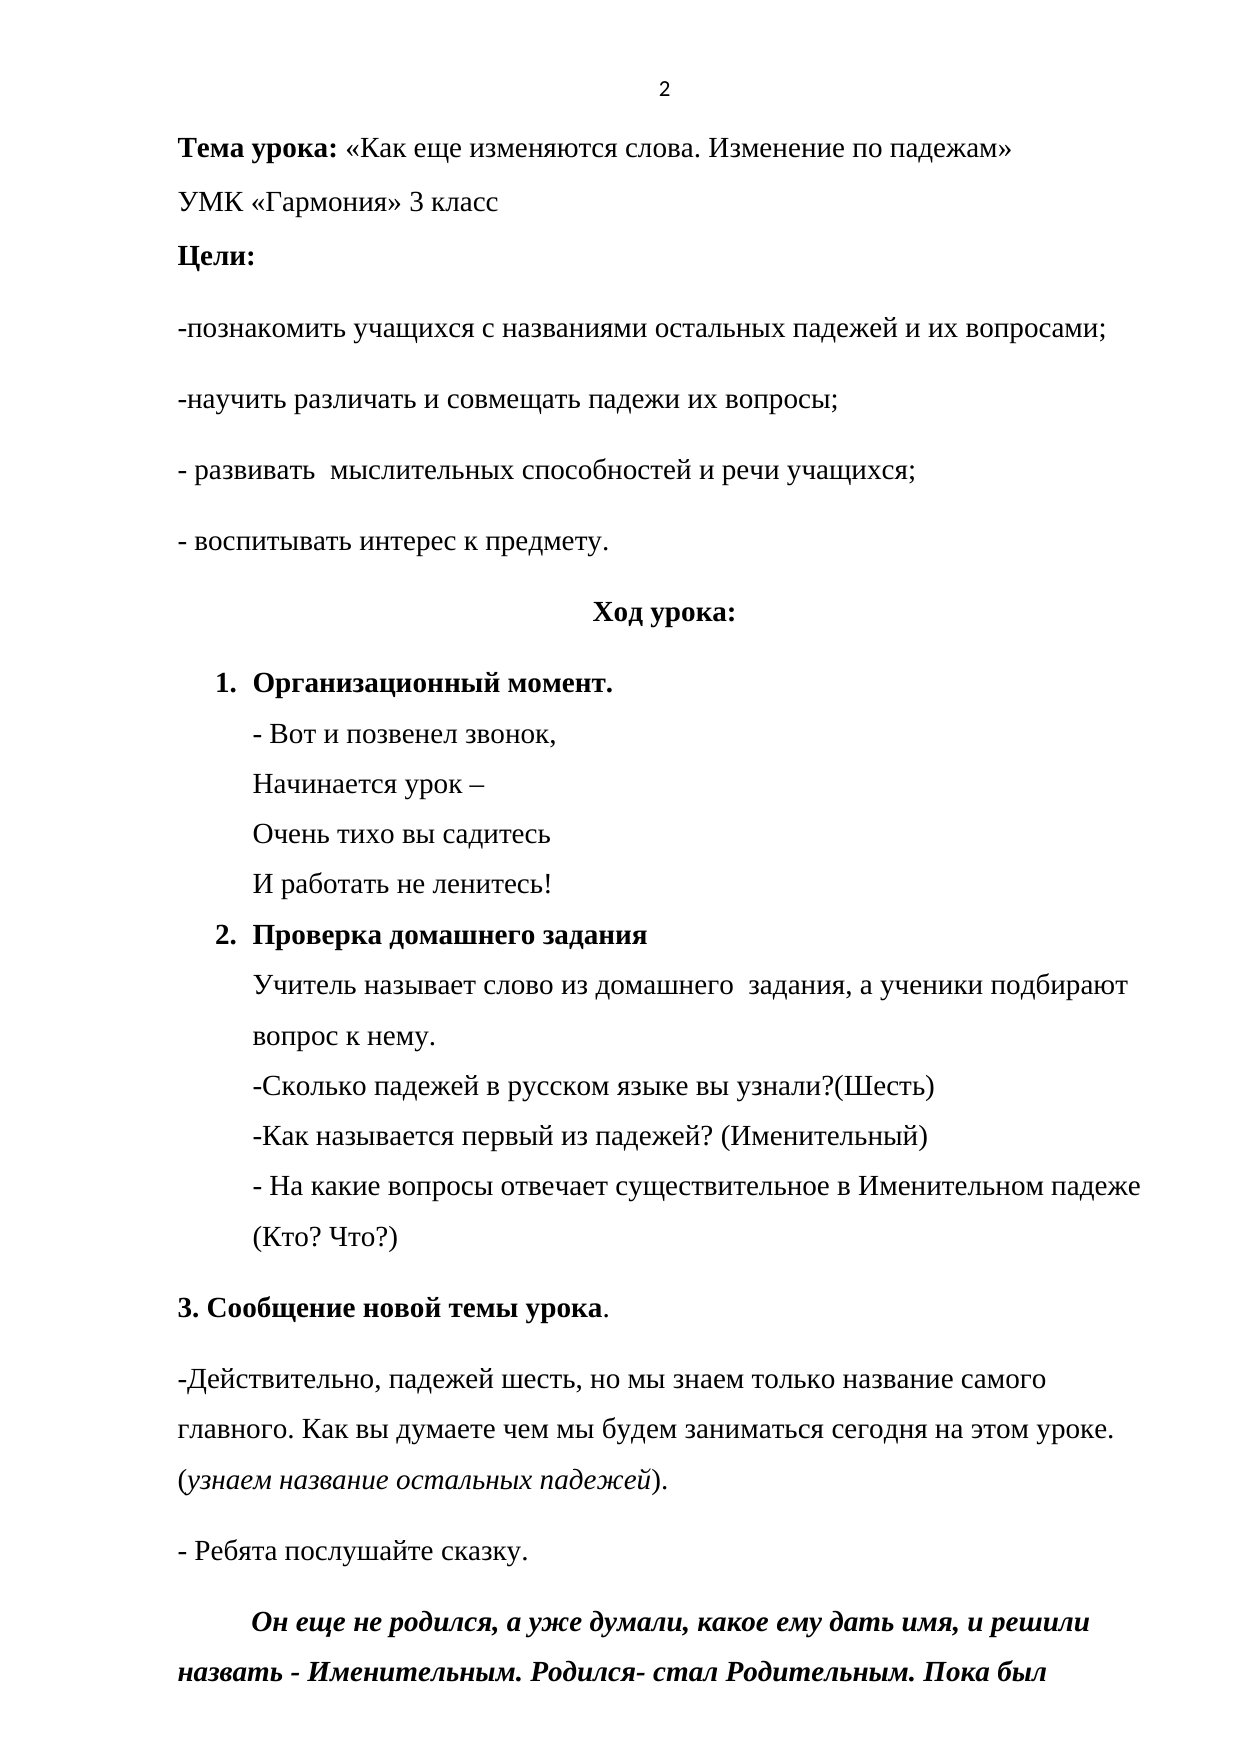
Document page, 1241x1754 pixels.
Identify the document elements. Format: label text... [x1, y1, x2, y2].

list - Вот и позвенел звонок, [252, 716, 1152, 749]
list Начинается урок – [252, 766, 1152, 799]
list Проверка домашнего задания [215, 917, 1152, 951]
text - развивать мыслительных способностей и речи учащихся; [177, 452, 1152, 486]
list - На какие вопросы отвечает существительное в Именительном падеже (Кто? Что?) [252, 1168, 1152, 1252]
list И работать не ленитесь! [252, 867, 1152, 900]
list -Как называется первый из падежей? (Именительный) [252, 1118, 1152, 1152]
text -научить различать и совмещать падежи их вопросы; [177, 381, 1152, 414]
list Организационный момент. [215, 665, 1152, 699]
list Очень тихо вы садитесь [252, 816, 1152, 850]
text Ход урока: [177, 594, 1152, 628]
list -Сколько падежей в русском языке вы узнали?(Шесть) [252, 1068, 1152, 1101]
text УМК «Гармония» 3 класс [177, 184, 1152, 218]
text Цели: [177, 238, 1152, 272]
text -Действительно, падежей шесть, но мы знаем только название самого главного. Как вы думаете чем мы будем заниматься сегодня на этом уроке. (узнаем название остальных падежей). [177, 1361, 1152, 1495]
text Тема урока: «Как еще изменяются слова. Изменение по падежам» [177, 130, 1152, 163]
text - воспитывать интерес к предмету. [177, 523, 1152, 557]
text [177, 1604, 1152, 1688]
list Учитель называет слово из домашнего задания, а ученики подбирают вопрос к нему. [252, 967, 1152, 1051]
text - Ребята послушайте сказку. [177, 1533, 1152, 1566]
text -познакомить учащихся с названиями остальных падежей и их вопросами; [177, 310, 1152, 343]
text 3. Сообщение новой темы урока. [177, 1290, 1152, 1323]
